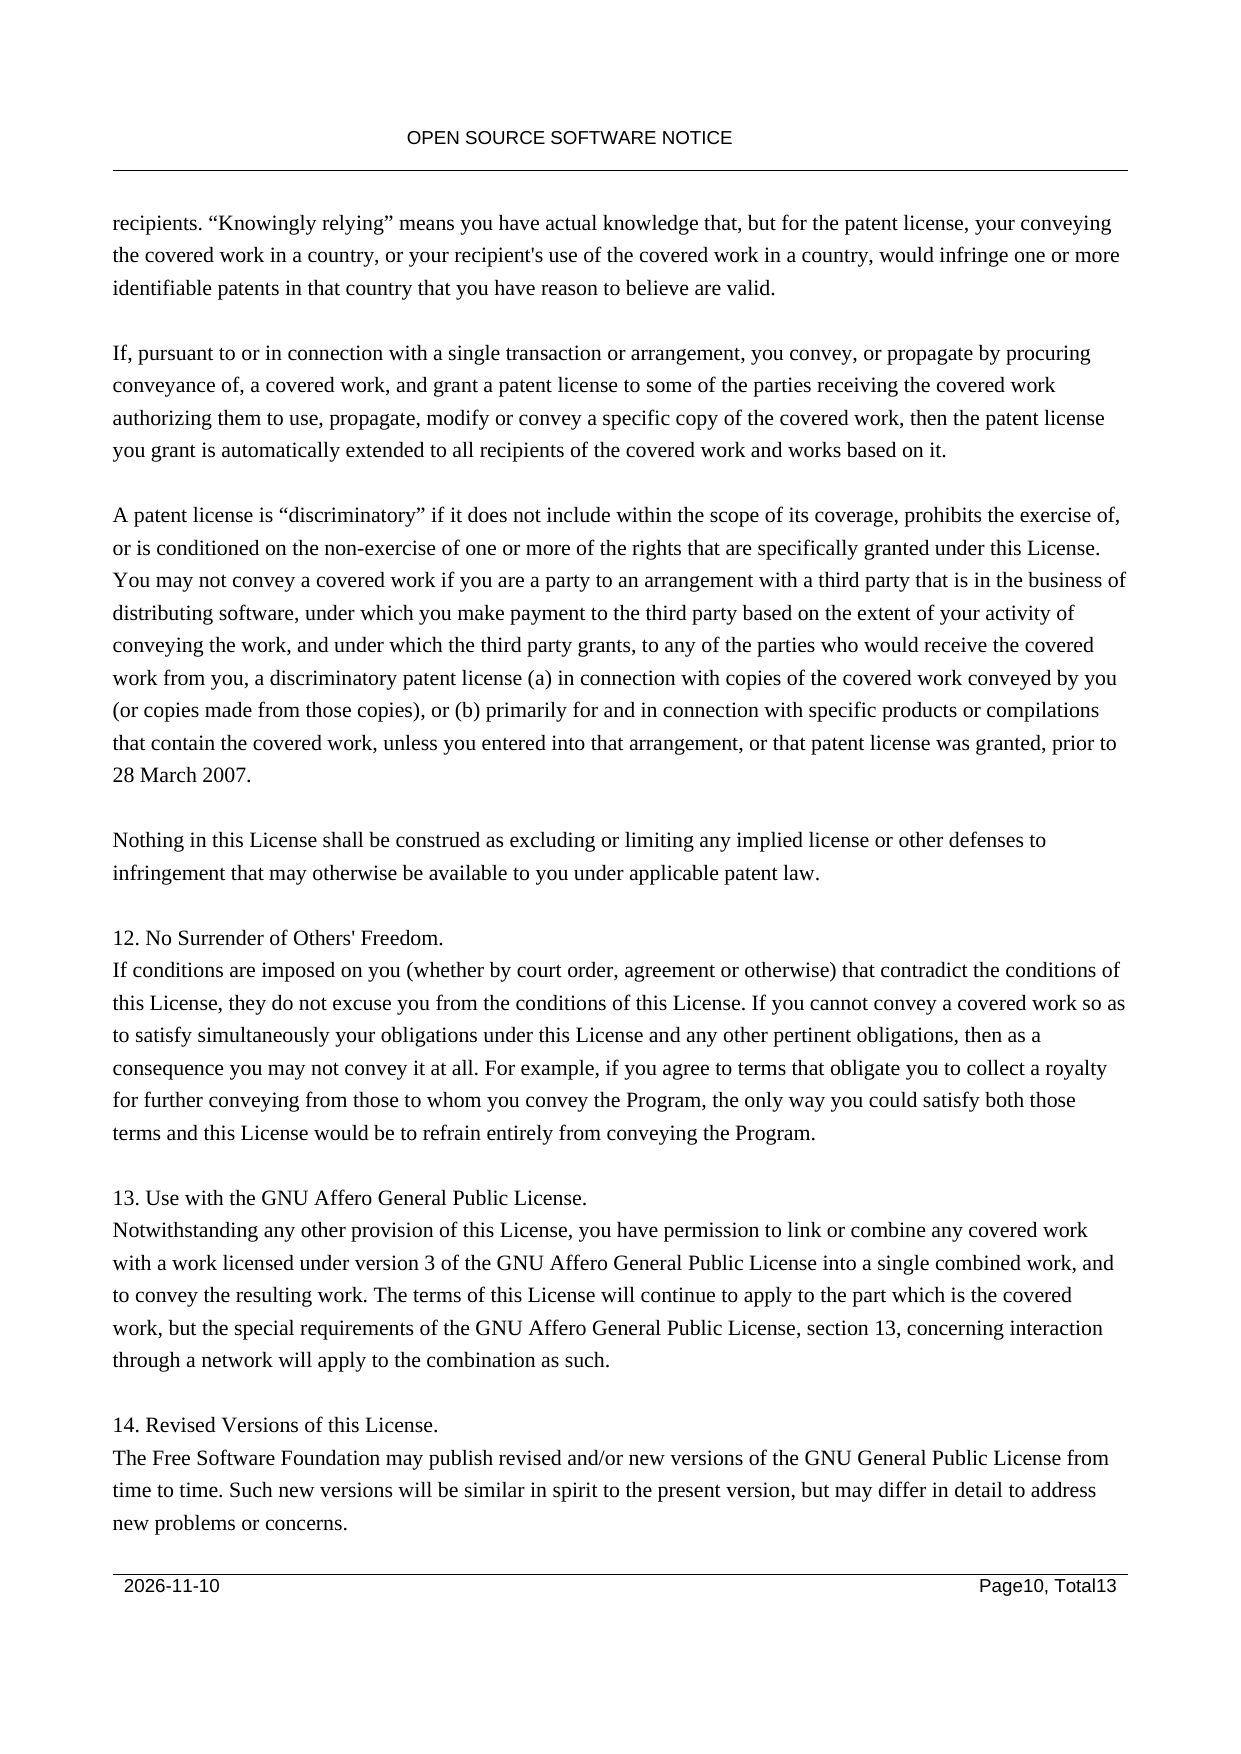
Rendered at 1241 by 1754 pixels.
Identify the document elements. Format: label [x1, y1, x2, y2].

text [112, 206, 1128, 1539]
